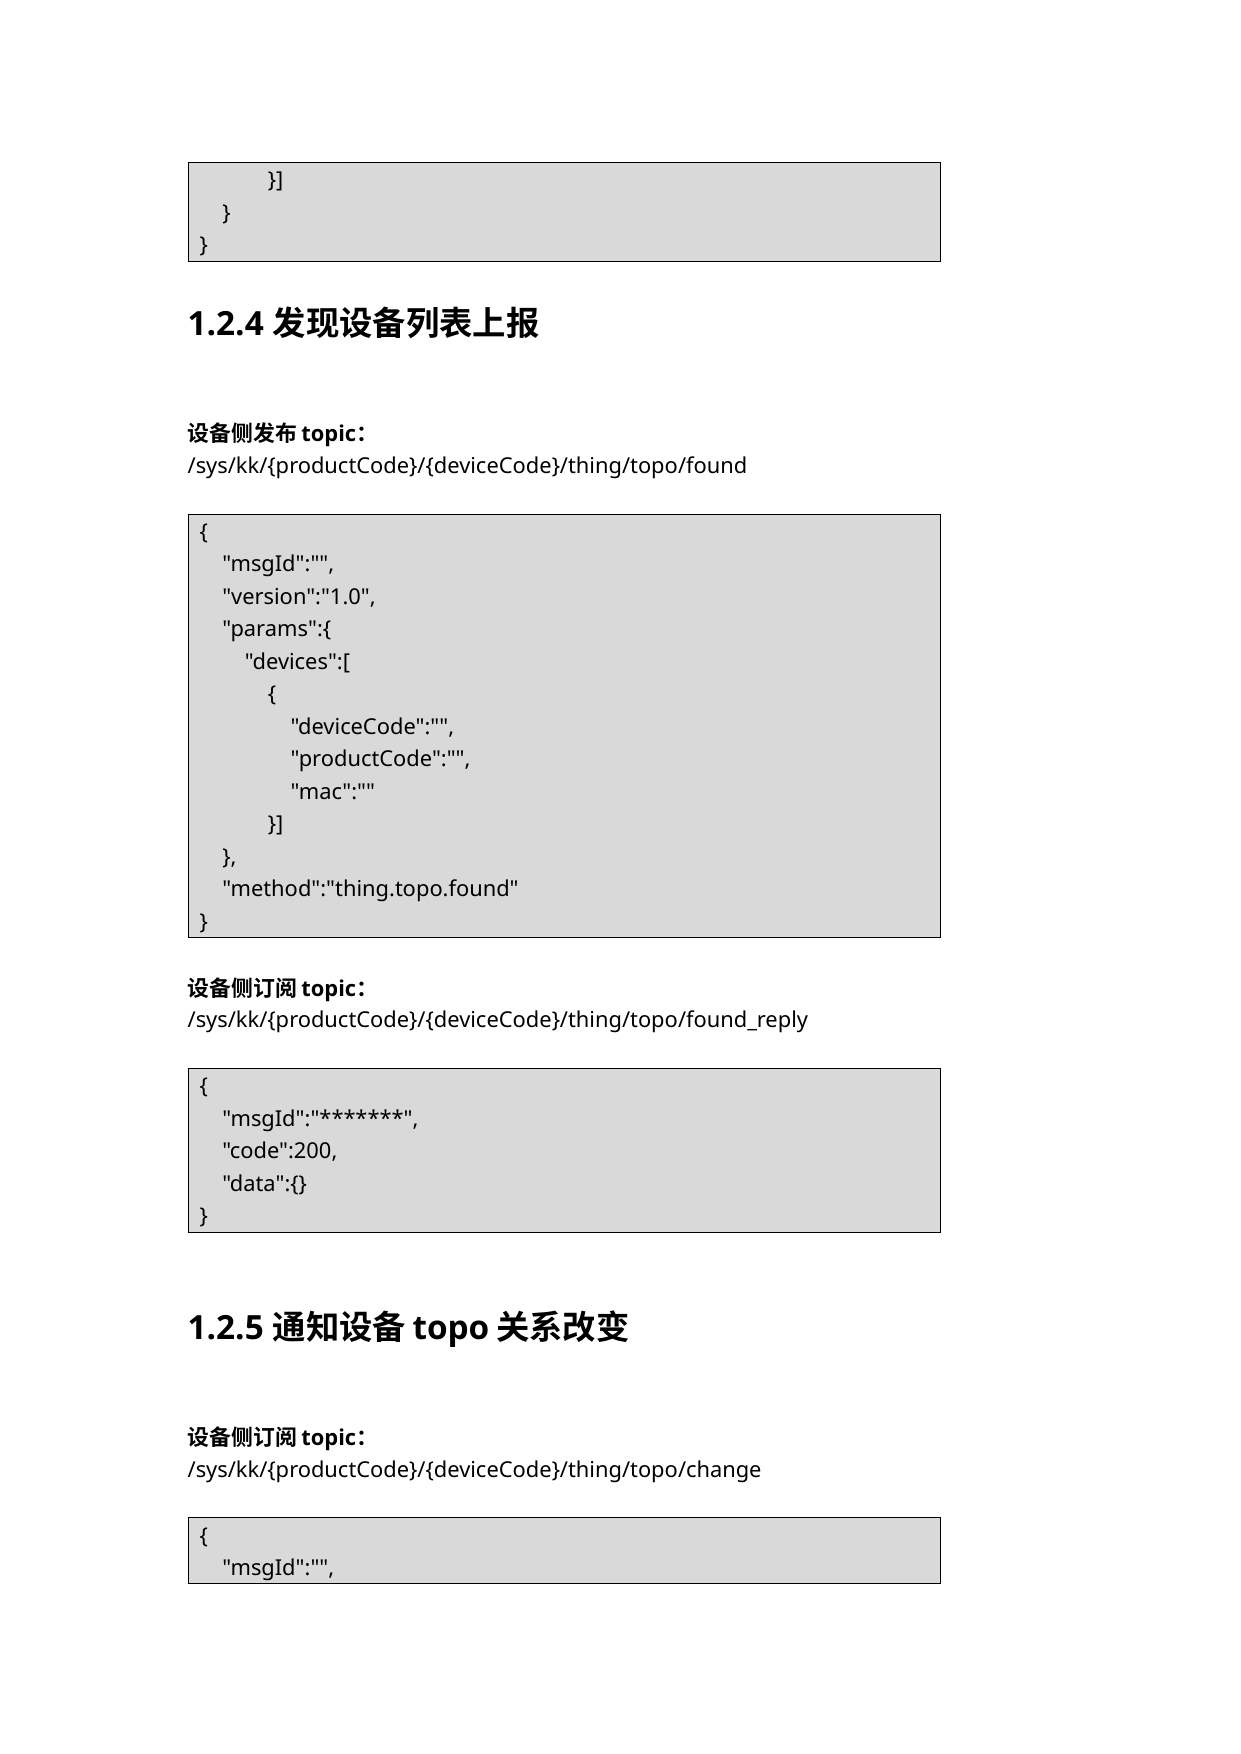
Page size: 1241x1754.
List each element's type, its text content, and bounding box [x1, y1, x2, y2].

table_header { "msgId":"", "version":"1.0", "params":{ "devices":[ { "deviceCode":"", "productCode":"", "mac":"" }] }, "method":"thing.topo.found" } [189, 515, 940, 937]
text 设备侧订阅topic： [187, 971, 1053, 1003]
text /sys/kk/{productCode}/{deviceCode}/thing/topo/found_reply [187, 1003, 1053, 1036]
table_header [189, 1518, 940, 1583]
table_header { "msgId":"*******", "code":200, "data":{} } [189, 1069, 940, 1232]
subtitle 1.2.4 发现设备列表上报 [187, 289, 1053, 354]
text 设备侧订阅topic： [187, 1420, 1053, 1452]
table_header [189, 163, 940, 261]
subtitle 1.2.5 通知设备topo关系改变 [187, 1292, 1053, 1357]
text 设备侧发布topic： [187, 416, 1053, 448]
text /sys/kk/{productCode}/{deviceCode}/thing/topo/change [187, 1452, 1053, 1485]
text /sys/kk/{productCode}/{deviceCode}/thing/topo/found [187, 448, 1053, 481]
